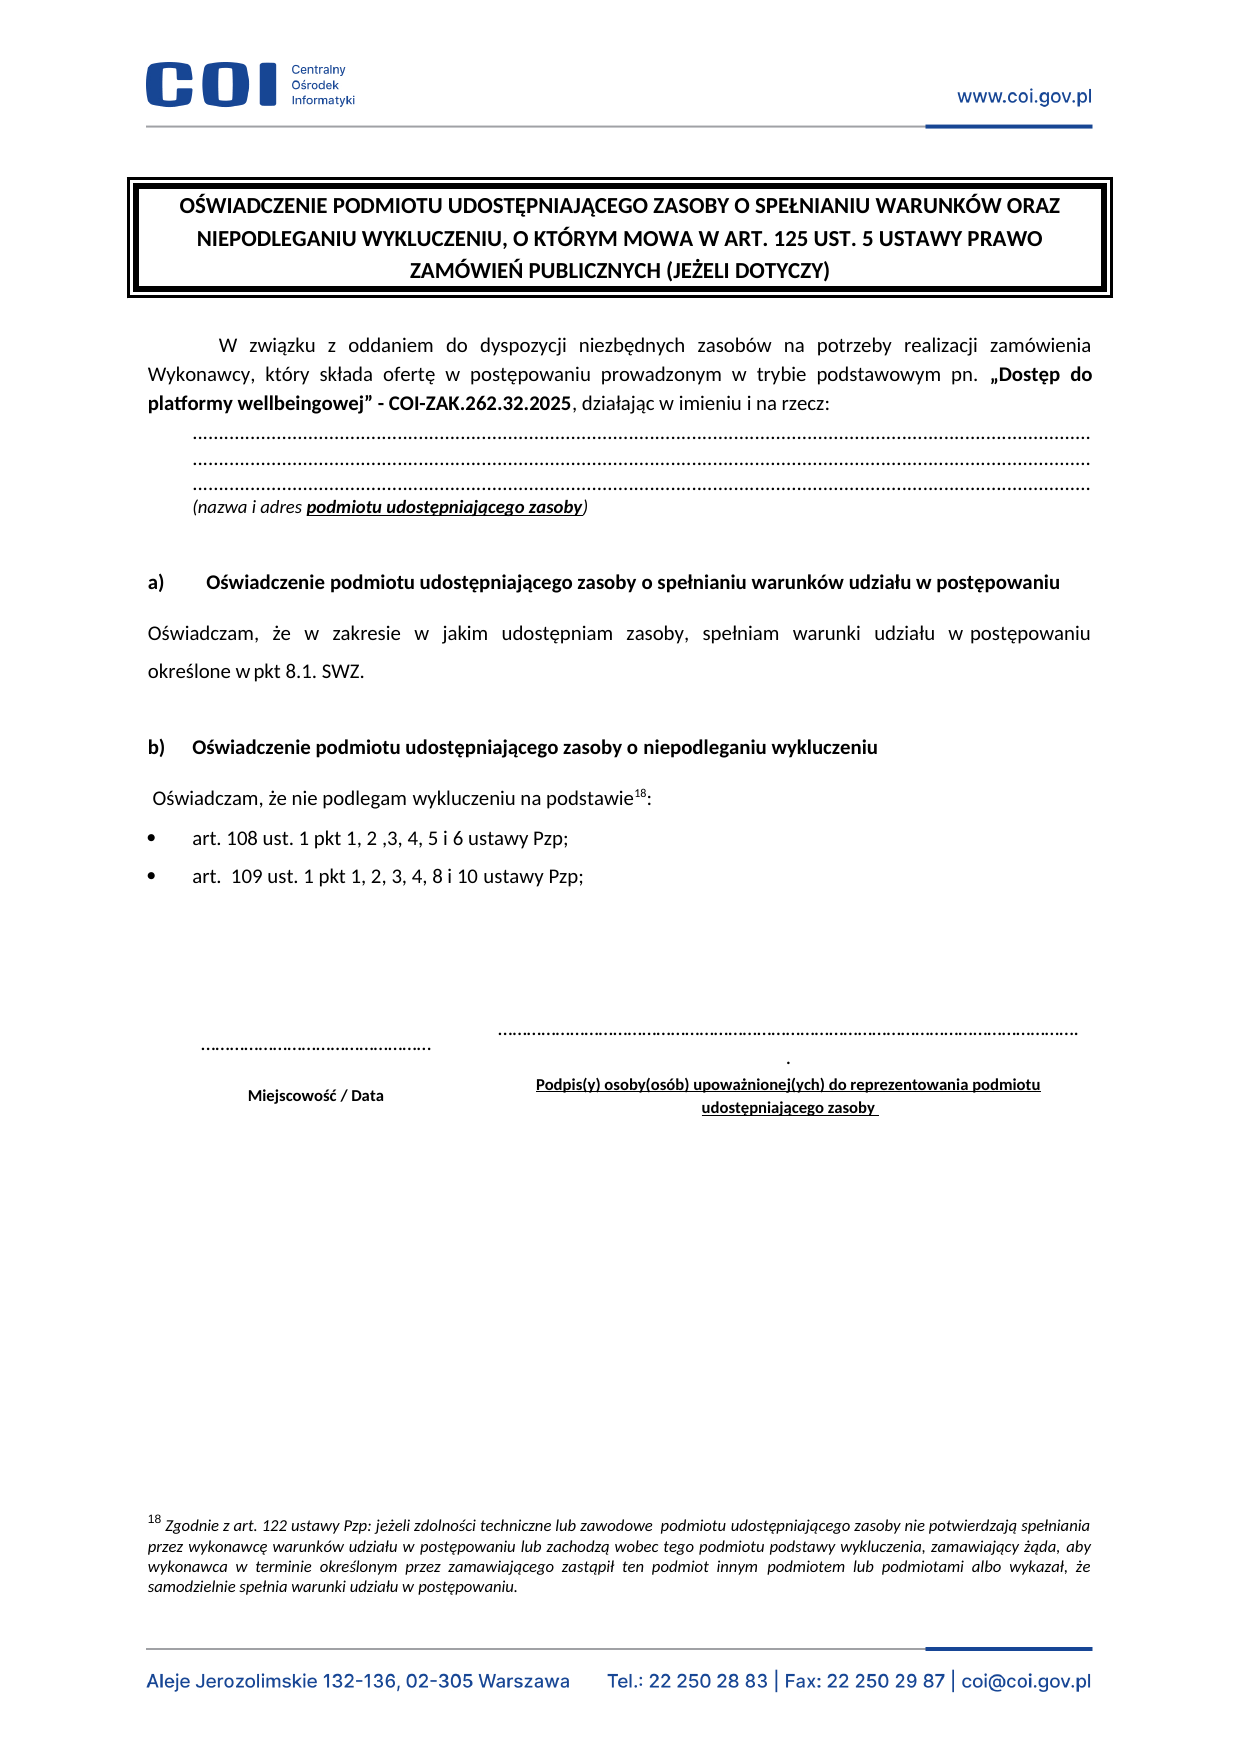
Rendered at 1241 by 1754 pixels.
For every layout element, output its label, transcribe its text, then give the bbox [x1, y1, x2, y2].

text Oświadczam, że nie podlegam wykluczeniu na podstawie: [148, 785, 1092, 811]
text W związku z oddaniem do dyspozycji niezbędnych zasobów na potrzeby realizacji zamówienia Wykonawcy, który składa ofertę w postępowaniu prowadzonym w trybie podstawowym pn. „Dostęp do platformy wellbeingowej” - COI-ZAK.262.32.2025, działając w imieniu i na rzecz: [148, 332, 1092, 416]
list Oświadczenie podmiotu udostępniającego zasoby o niepodleganiu wykluczeniu [148, 734, 1092, 760]
list Oświadczenie podmiotu udostępniającego zasoby o spełnianiu warunków udziału w postępowaniu [148, 569, 1092, 595]
table_cell Podpis(y) osoby(osób) upoważnionej(ych) do reprezentowania podmiotu udostępniającego zasoby [484, 1074, 1092, 1121]
table_header ………………………………………………………………………………………………………….. [484, 1015, 1092, 1074]
list .................................................................................................................................................................................................................................................................................................................................................................................................................................................................................................................................(nazwa i adres podmiotu udostępniającego zasoby) [192, 419, 1092, 518]
picture [0, 0, 1240, 1750]
list art. 109 ust. 1 pkt 1, 2, 3, 4, 8 i 10 ustawy Pzp; [148, 863, 1092, 888]
text Oświadczam, że w zakresie w jakim udostępniam zasoby, spełniam warunki udziału w postępowaniu określone w pkt 8.1. SWZ. [148, 620, 1092, 684]
table_cell Miejscowość / Data [148, 1074, 484, 1121]
list art. 108 ust. 1 pkt 1, 2 ,3, 4, 5 i 6 ustawy Pzp; [148, 825, 1092, 850]
table_header ………………………………………… [148, 1015, 484, 1074]
text OŚWIADCZENIE PODMIOTU UDOSTĘPNIAJĄCEGO ZASOBY O SPEŁNIANIU WARUNKÓW ORAZ NIEPODLEGANIU WYKLUCZENIU, O KTÓRYM MOWA W ART. 125 UST. 5 USTAWY PRAWO ZAMÓWIEŃ PUBLICZNYCH (JEŻELI DOTYCZY) [130, 180, 1110, 295]
